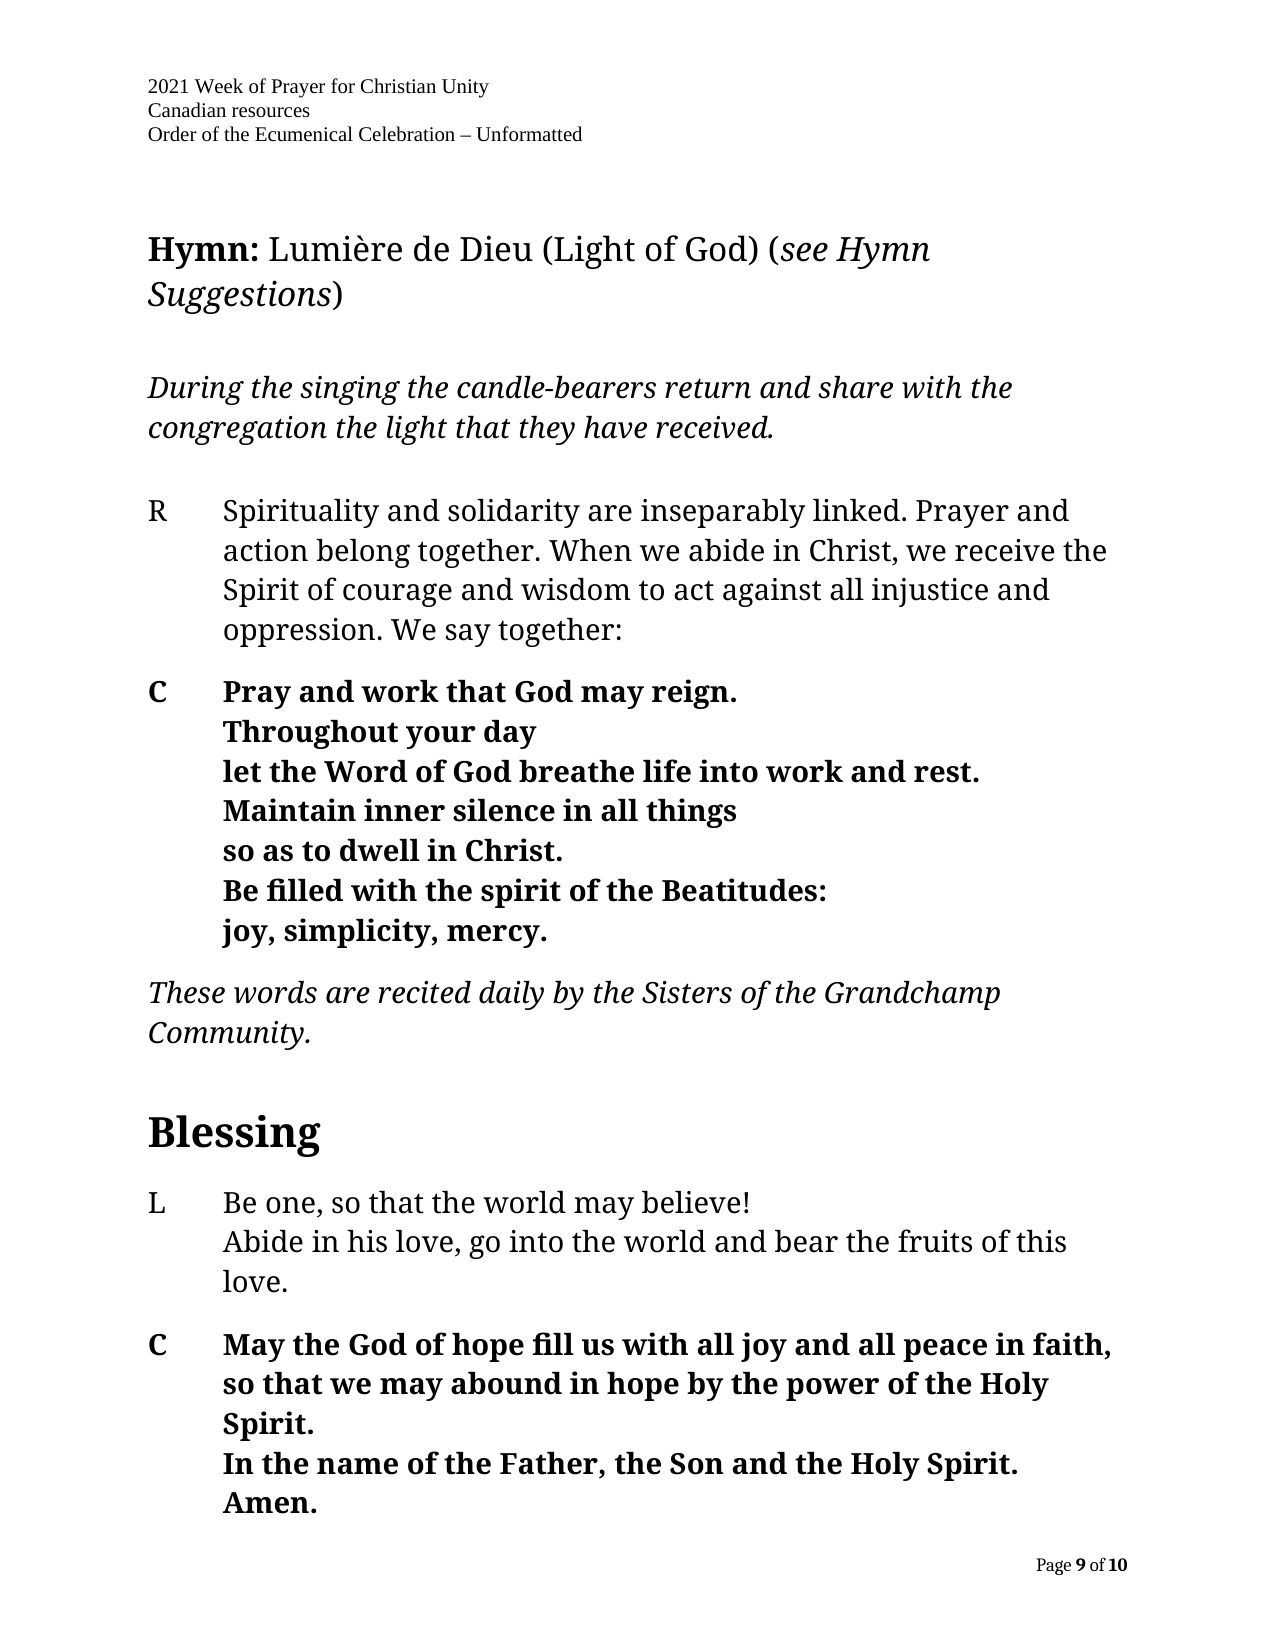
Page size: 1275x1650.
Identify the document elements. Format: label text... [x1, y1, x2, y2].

text These words are recited daily by the Sisters of the Grandchamp Community. [148, 972, 1127, 1052]
text Hymn: Lumière de Dieu (Light of God) (see Hymn Suggestions) [148, 226, 1127, 317]
text let the Word of God breathe life into work and rest. [223, 751, 1127, 791]
text In the name of the Father, the Son and the Holy Spirit. [223, 1443, 1127, 1483]
text R Spirituality and solidarity are inseparably linked. Prayer and action belong together. When we abide in Christ, we receive the Spirit of courage and wisdom to act against all injustice and oppression. We say together: [148, 490, 1127, 649]
text Throughout your day [148, 711, 1127, 751]
text L Be one, so that the world may believe! [148, 1182, 1127, 1222]
text Blessing [148, 1103, 1127, 1159]
text so as to dwell in Christ. [223, 830, 1127, 870]
text Be filled with the spirit of the Beatitudes: [223, 870, 1127, 910]
text During the singing the candle-bearers return and share with the congregation the light that they have received. [148, 368, 1127, 447]
text Amen. [223, 1483, 1127, 1522]
text Abide in his love, go into the world and bear the fruits of this love. [223, 1222, 1127, 1301]
text Maintain inner silence in all things [223, 791, 1127, 830]
text joy, simplicity, mercy. [223, 910, 1127, 949]
text so that we may abound in hope by the power of the Holy Spirit. [223, 1363, 1127, 1443]
text C Pray and work that God may reign. [148, 672, 1127, 711]
text C May the God of hope fill us with all joy and all peace in faith, [148, 1324, 1127, 1363]
